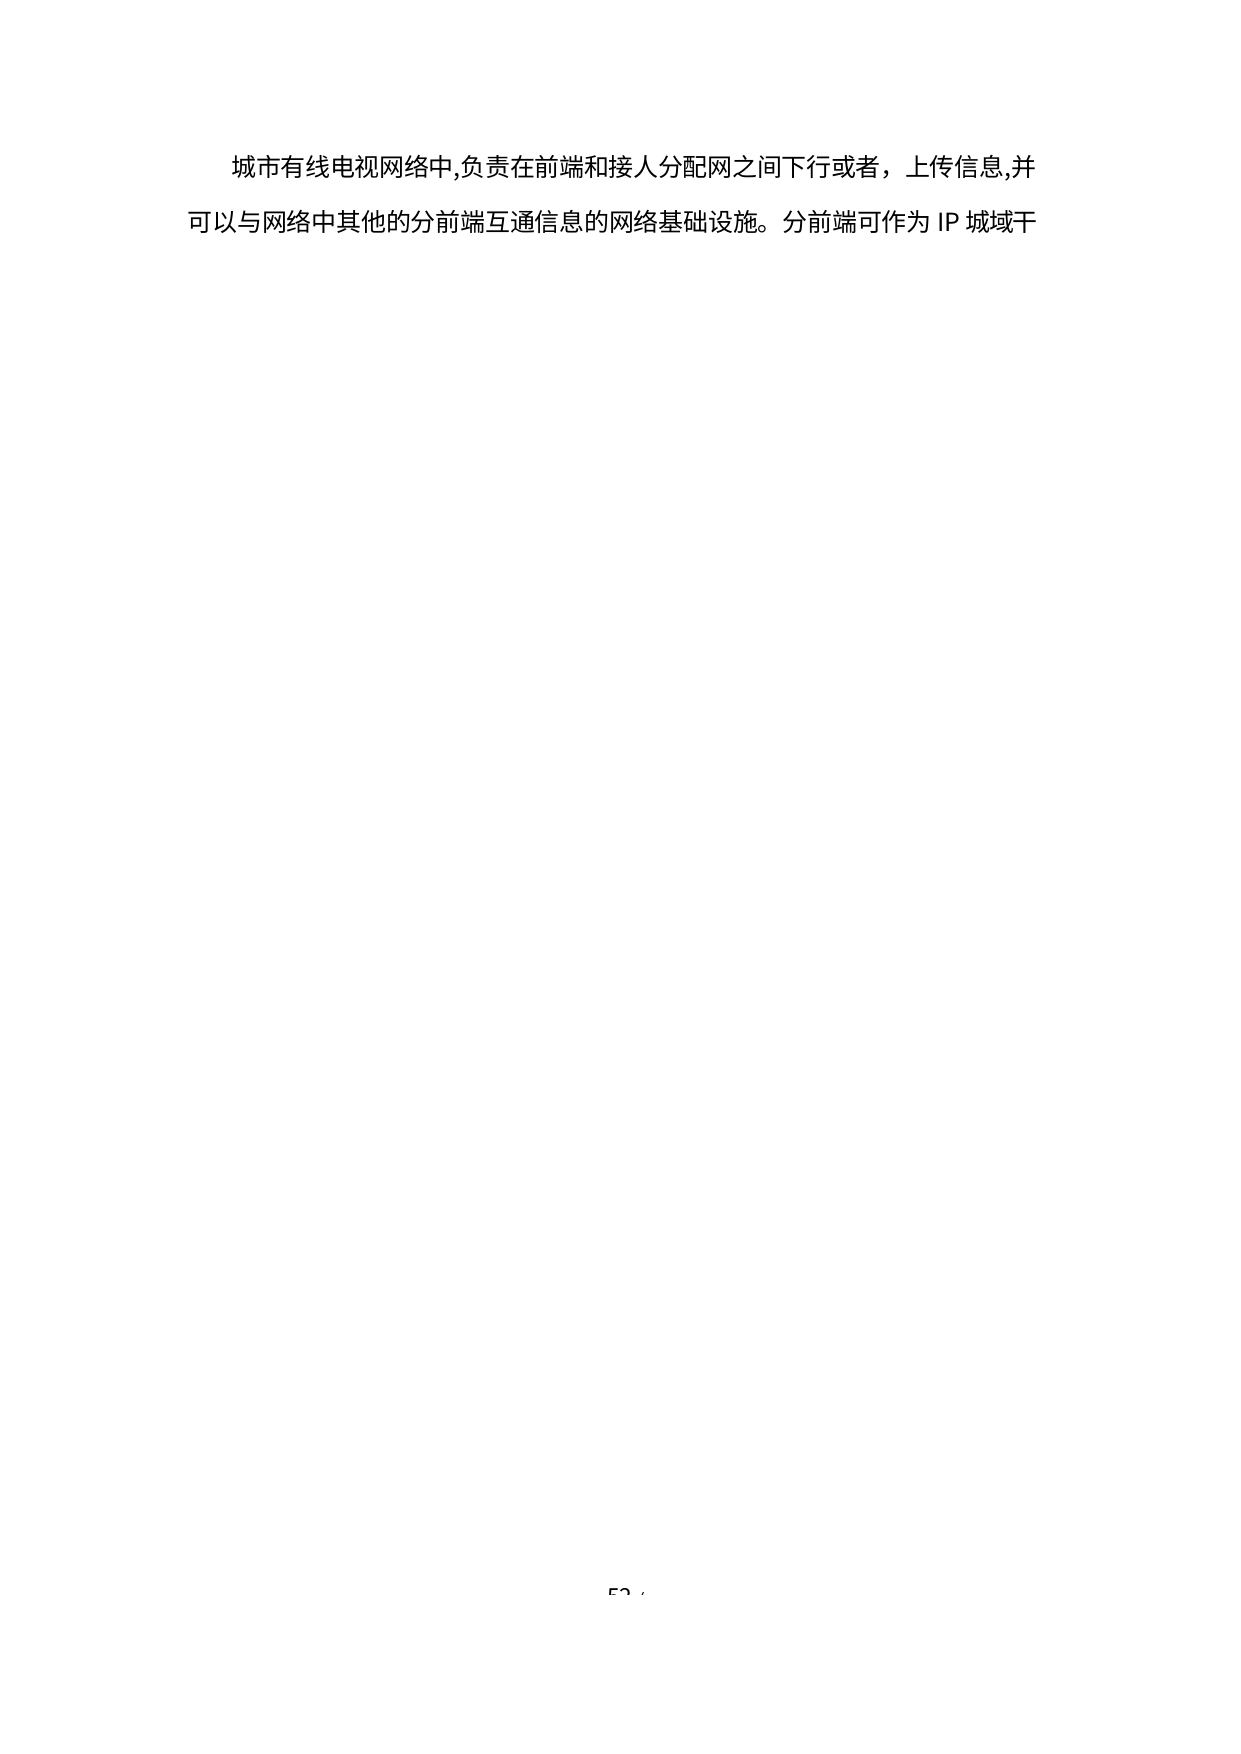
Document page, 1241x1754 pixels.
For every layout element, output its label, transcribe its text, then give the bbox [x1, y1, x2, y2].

text 城市有线电视网络中,负责在前端和接人分配网之间下行或者，上传信息,并可以与网络中其他的分前端互通信息的网络基础设施。分前端可作为 IP 城域干 [187, 148, 1053, 239]
